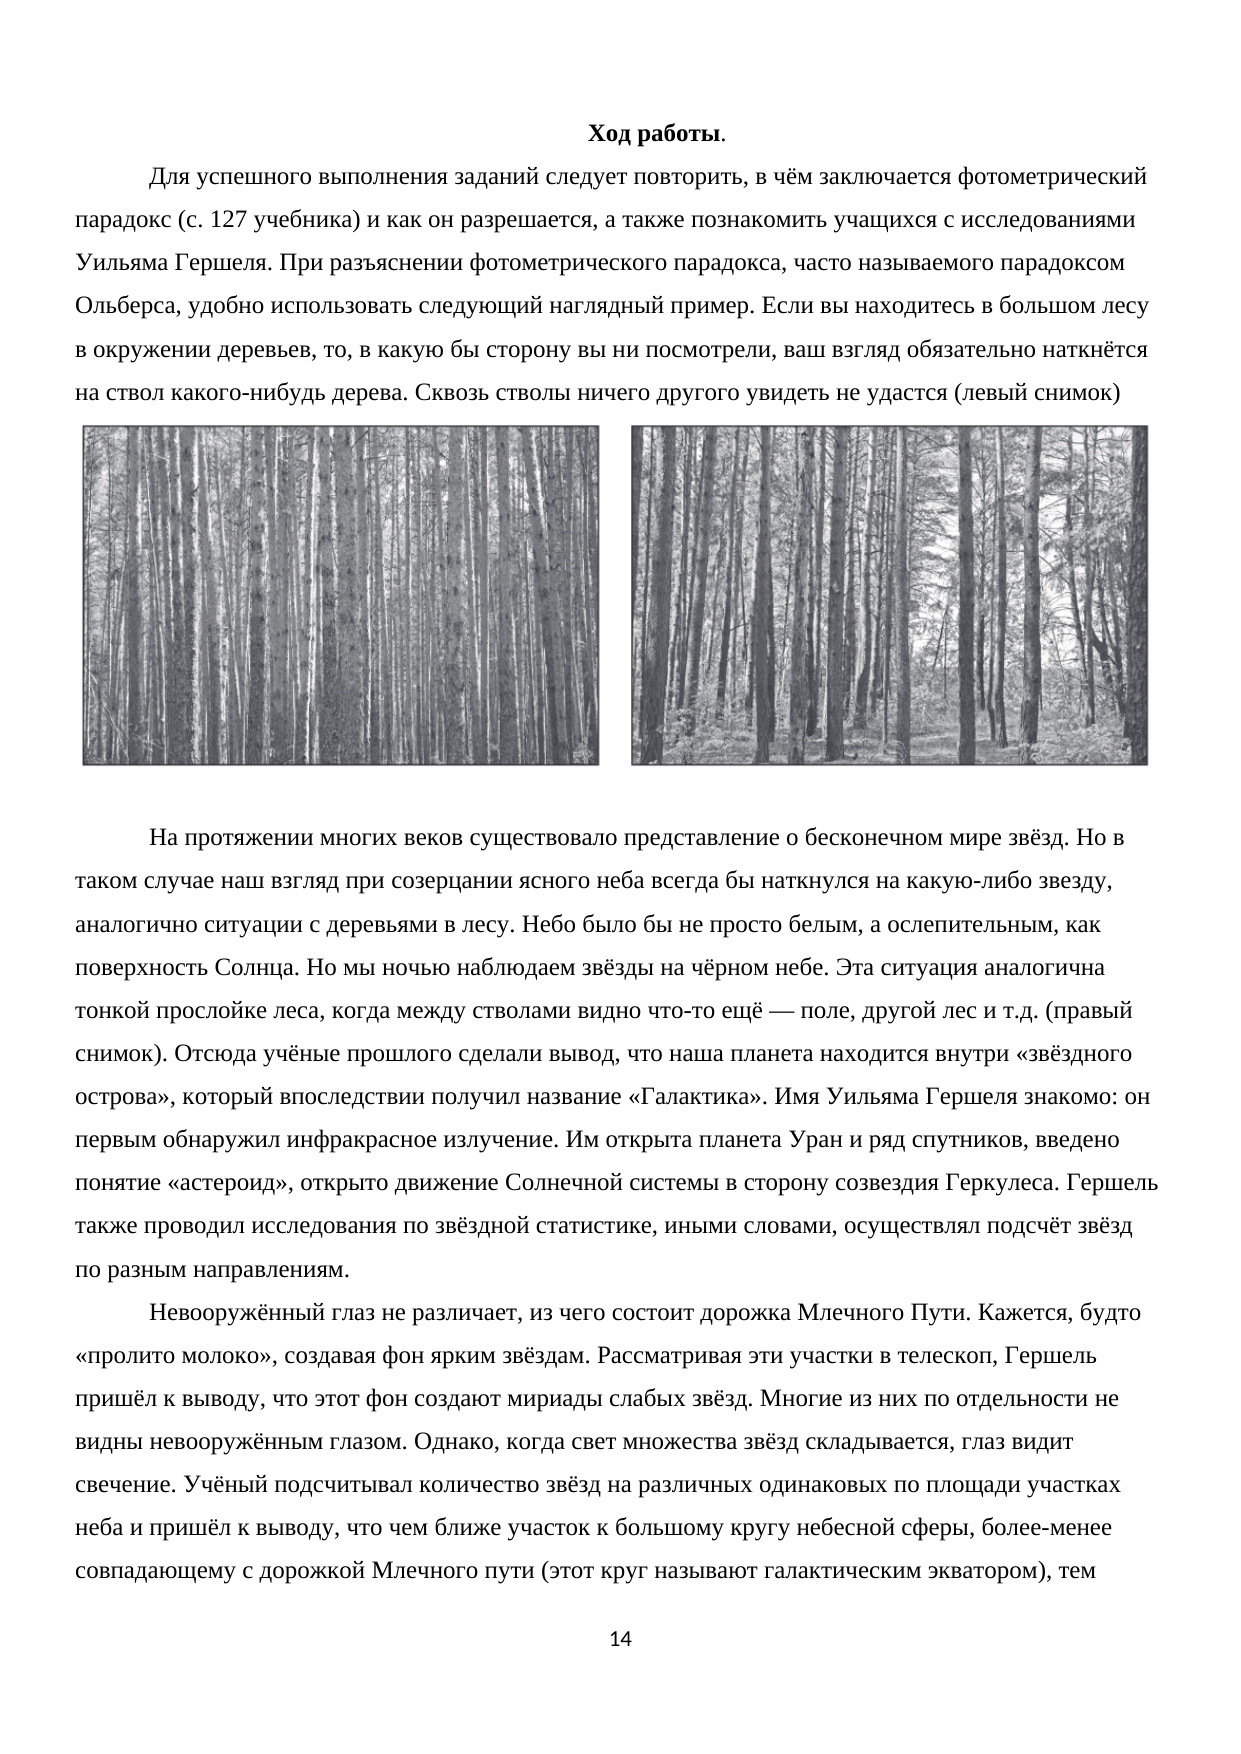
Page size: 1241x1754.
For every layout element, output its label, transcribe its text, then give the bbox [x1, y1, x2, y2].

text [75, 1297, 1165, 1584]
text Для успешного выполнения заданий следует повторить, в чём заключается фотометрический парадокс (с. 127 учебника) и как он разрешается, а также познакомить учащихся с исследованиями Уильяма Гершеля. При разъяснении фотометрического парадокса, часто называемого парадоксом Ольберса, удобно использовать следующий наглядный пример. Если вы находитесь в большом лесу в окружении деревьев, то, в какую бы сторону вы ни посмотрели, ваш взгляд обязательно наткнётся на ствол какого-нибудь дерева. Сквозь стволы ничего другого увидеть не удастся (левый снимок) [75, 161, 1165, 406]
text Ход работы. [75, 118, 1165, 147]
picture [70, 420, 1157, 771]
